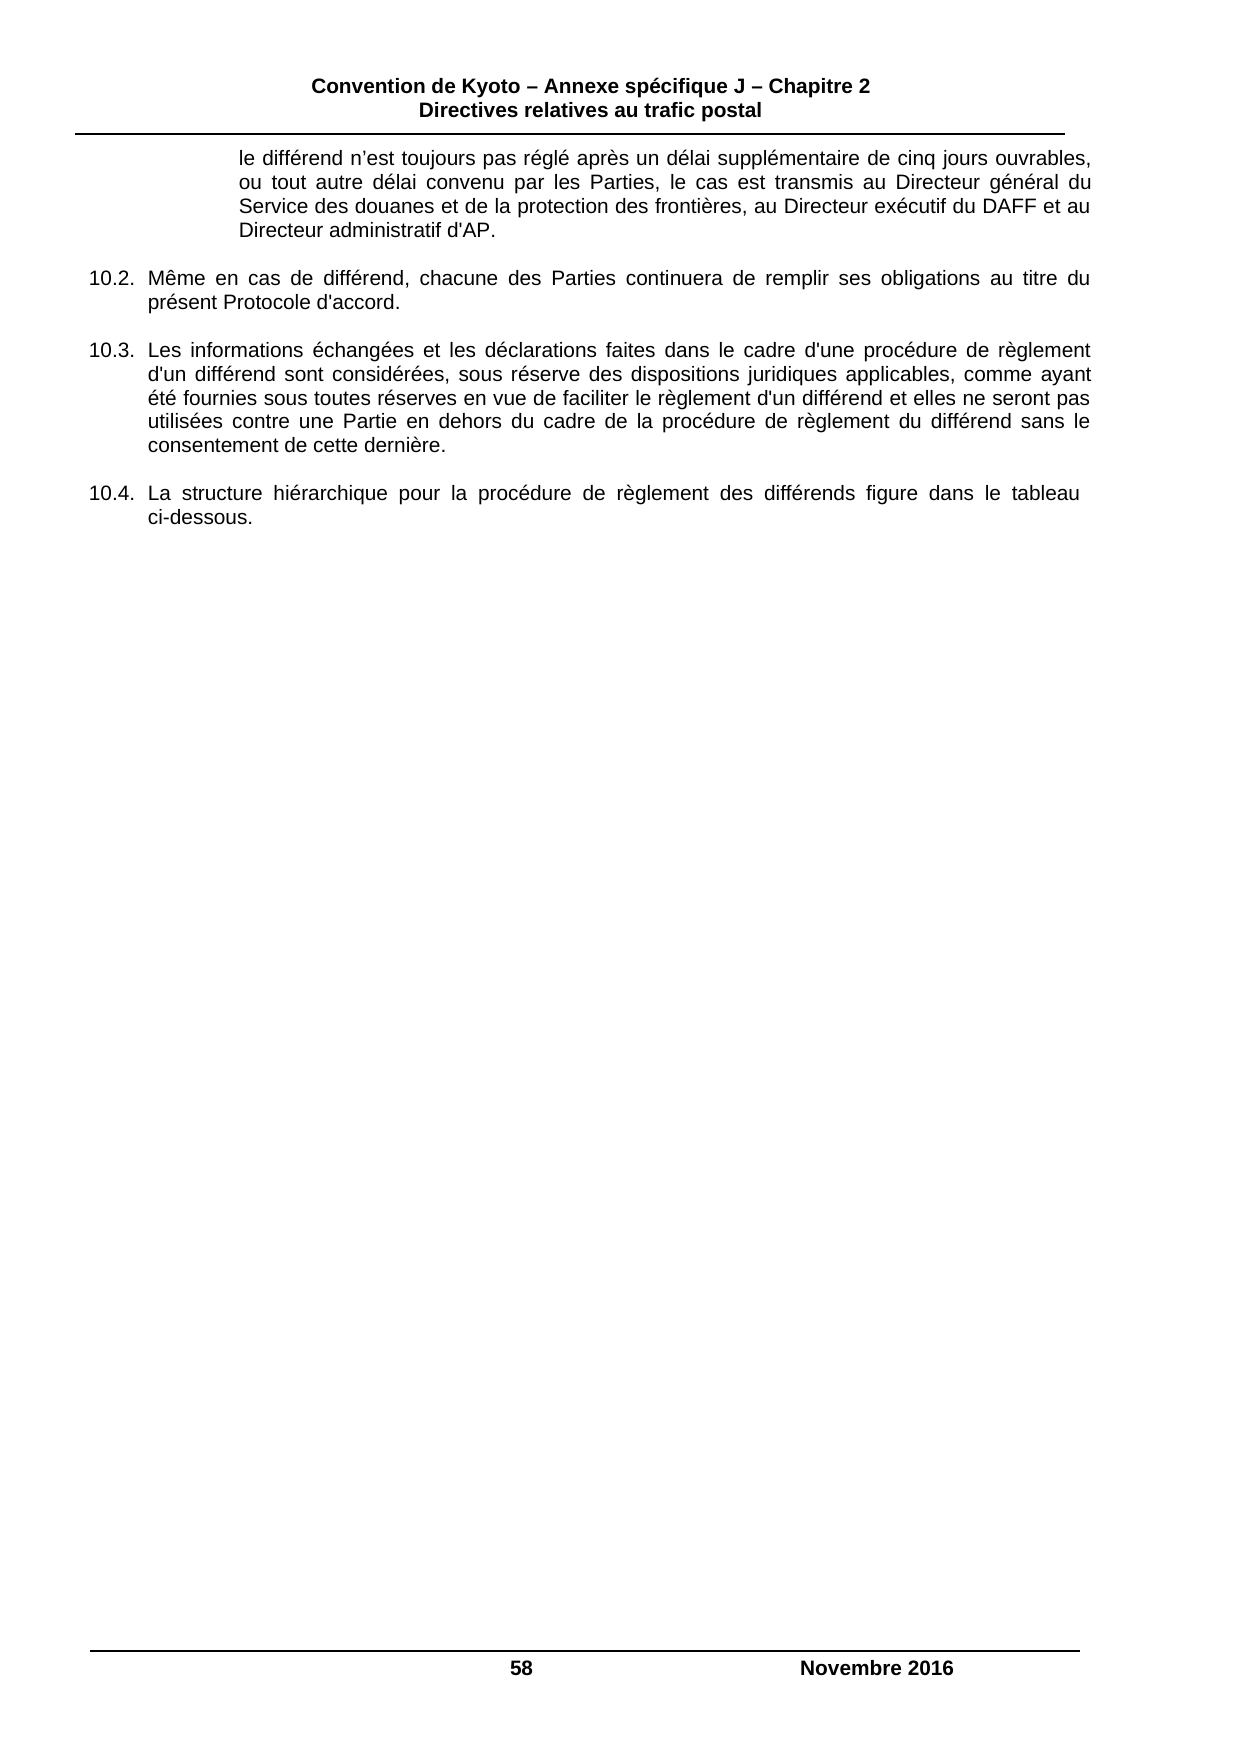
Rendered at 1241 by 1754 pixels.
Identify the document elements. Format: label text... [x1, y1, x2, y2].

text 10.3. Les informations échangées et les déclarations faites dans le cadre d'une procédure de règlement d'un différend sont considérées, sous réserve des dispositions juridiques applicables, comme ayant été fournies sous toutes réserves en vue de faciliter le règlement d'un différend et elles ne seront pas utilisées contre une Partie en dehors du cadre de la procédure de règlement du différend sans le consentement de cette dernière. [89, 337, 1092, 457]
text 10.4. La structure hiérarchique pour la procédure de règlement des différends figure dans le tableau ci-dessous. [89, 481, 1092, 529]
text 10.2. Même en cas de différend, chacune des Parties continuera de remplir ses obligations au titre du présent Protocole d'accord. [89, 266, 1092, 313]
